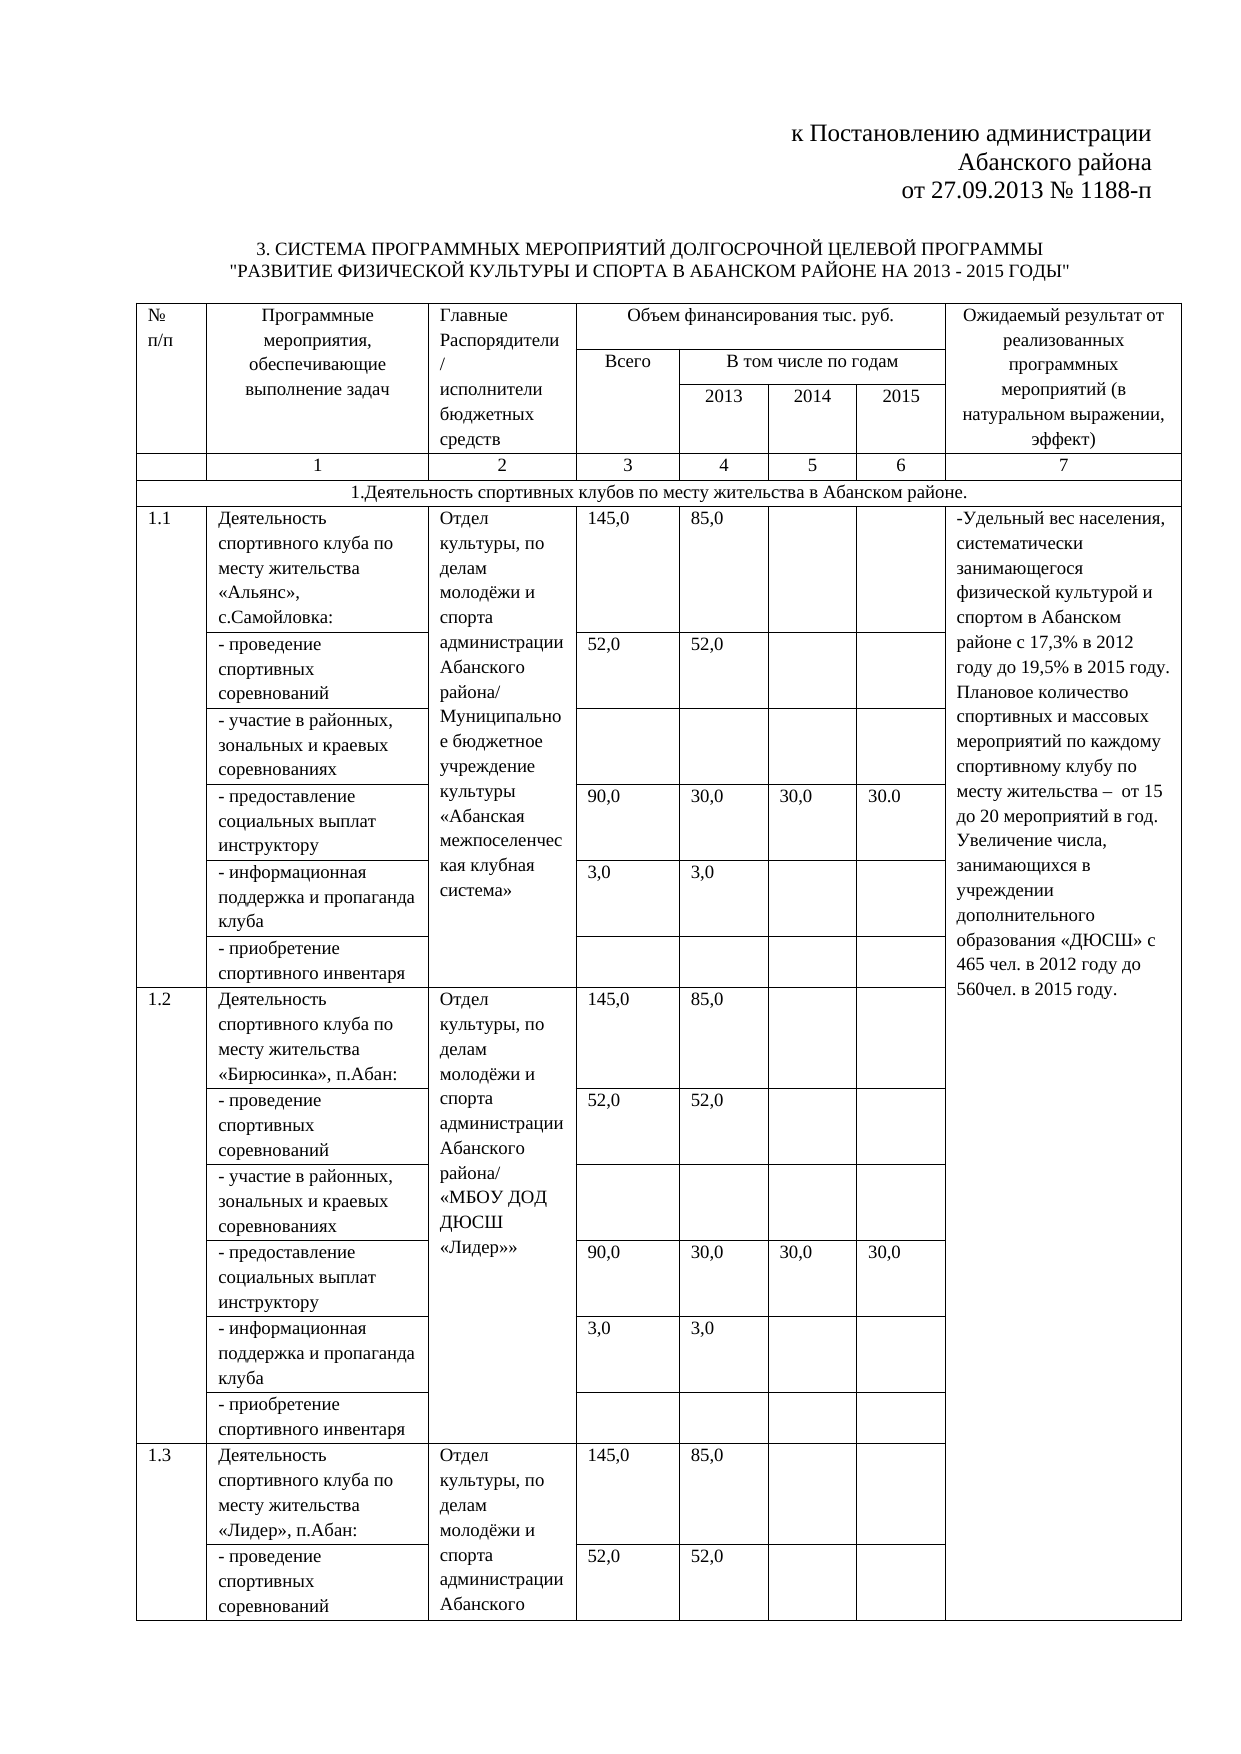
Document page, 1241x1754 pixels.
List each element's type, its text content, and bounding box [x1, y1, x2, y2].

table_cell - проведение спортивных соревнований [207, 633, 428, 708]
table_cell 4 [680, 454, 768, 479]
table_header Ожидаемый результат от реализованных программных мероприятий (в натуральном выражении, эффект) [946, 304, 1181, 453]
table_cell 52,0 [577, 633, 679, 708]
table_cell 30,0 [680, 1241, 768, 1316]
table_cell 85,0 [680, 507, 768, 632]
table_cell - приобретение спортивного инвентаря [207, 937, 428, 987]
table_cell 3,0 [680, 861, 768, 936]
table_cell - информационная поддержка и пропаганда клуба [207, 1317, 428, 1392]
table_cell 52,0 [680, 1089, 768, 1164]
table_header Объем финансирования тыс. руб. [577, 304, 945, 348]
text к Постановлению администрации Абанского района [148, 118, 1152, 176]
table_cell [857, 633, 945, 708]
table_cell В том числе по годам [680, 350, 945, 384]
table_cell [769, 1165, 856, 1240]
table_cell 145,0 [577, 988, 679, 1088]
table_cell 3,0 [680, 1317, 768, 1392]
table_cell 30,0 [769, 785, 856, 860]
table_cell - предоставление социальных выплат инструктору [207, 785, 428, 860]
table_header № п/п [137, 304, 206, 453]
table_cell 85,0 [680, 988, 768, 1088]
table_cell 2015 [857, 385, 945, 453]
table_cell 1.2 [137, 988, 206, 1443]
table_cell 30.0 [857, 785, 945, 860]
table_cell [769, 709, 856, 784]
text 3. СИСТЕМА ПРОГРАММНЫХ МЕРОПРИЯТИЙ ДОЛГОСРОЧНОЙ ЦЕЛЕВОЙ ПРОГРАММЫ [148, 238, 1152, 259]
table_cell 1.1 [137, 507, 206, 987]
table_cell [577, 937, 679, 987]
table_cell 85,0 [680, 1444, 768, 1544]
table_cell [577, 1165, 679, 1240]
table_cell 3,0 [577, 861, 679, 936]
table_cell 30,0 [857, 1241, 945, 1316]
table_cell [857, 1444, 945, 1544]
table_cell [857, 1545, 945, 1620]
table_cell 3,0 [577, 1317, 679, 1392]
table_cell [577, 1393, 679, 1443]
table_cell [857, 1089, 945, 1164]
table_cell [680, 709, 768, 784]
table_cell [769, 1393, 856, 1443]
table_cell Деятельность спортивного клуба по месту жительства «Бирюсинка», п.Абан: [207, 988, 428, 1088]
table_cell Отдел культуры, по делам молодёжи и спорта администрации Абанского района/ «МБОУ ДОД ДЮСШ «Лидер»» [429, 1444, 576, 1620]
table_cell 1.Деятельность спортивных клубов по месту жительства в Абанском районе. [137, 481, 1181, 506]
table_cell [769, 1089, 856, 1164]
table_cell 7 [946, 454, 1181, 479]
table_cell 1.3 [137, 1444, 206, 1620]
table_cell 1 [207, 454, 428, 479]
table_cell 5 [769, 454, 856, 479]
table_cell 30,0 [769, 1241, 856, 1316]
text "РАЗВИТИЕ ФИЗИЧЕСКОЙ КУЛЬТУРЫ И СПОРТА В АБАНСКОМ РАЙОНЕ НА 2013 - 2015 ГОДЫ" [148, 259, 1152, 281]
table_cell 6 [857, 454, 945, 479]
table_cell - приобретение спортивного инвентаря [207, 1393, 428, 1443]
table_cell [769, 1545, 856, 1620]
table_cell [769, 1317, 856, 1392]
table_cell - проведение спортивных соревнований [207, 1089, 428, 1164]
table_cell [857, 507, 945, 632]
table_cell [769, 633, 856, 708]
table_cell - предоставление социальных выплат инструктору [207, 1241, 428, 1316]
table_cell Отдел культуры, по делам молодёжи и спорта администрации Абанского района/ «МБОУ ДОД ДЮСШ «Лидер»» [429, 988, 576, 1443]
table_cell [680, 937, 768, 987]
table_cell [857, 1393, 945, 1443]
table_header Главные Распорядители/ исполнители бюджетных средств [429, 304, 576, 453]
table_header Программные мероприятия, обеспечивающие выполнение задач [207, 304, 428, 453]
table_cell [857, 1317, 945, 1392]
table_cell - информационная поддержка и пропаганда клуба [207, 861, 428, 936]
table_cell [857, 1165, 945, 1240]
table_cell Всего [577, 350, 679, 453]
table_cell [769, 988, 856, 1088]
table_cell -Удельный вес населения, систематически занимающегося физической культурой и спортом в Абанском районе с 17,3% в 2012 году до 19,5% в 2015 году. Плановое количество спортивных и массовых мероприятий по каждому спортивному клубу по месту жительства – от 15 до 20 мероприятий в год. Увеличение числа, занимающихся в учреждении дополнительного образования «ДЮСШ» с 465 чел. в 2012 году до 560чел. в 2015 году. [946, 507, 1181, 1620]
text от 27.09.2013 № 1188-п [148, 176, 1152, 204]
table_cell 52,0 [577, 1545, 679, 1620]
table_cell Отдел культуры, по делам молодёжи и спорта администрации Абанского района/ Муниципальное бюджетное учреждение культуры «Абанская межпоселенческая клубная система» [429, 507, 576, 987]
table_cell [769, 937, 856, 987]
table_cell Деятельность спортивного клуба по месту жительства «Альянс», с.Самойловка: [207, 507, 428, 632]
table_cell 3 [577, 454, 679, 479]
table_cell [769, 1444, 856, 1544]
table_cell [769, 507, 856, 632]
table_cell [857, 988, 945, 1088]
table_cell 2014 [769, 385, 856, 453]
table_cell 145,0 [577, 1444, 679, 1544]
table_cell - проведение спортивных соревнований [207, 1545, 428, 1620]
table_cell [680, 1165, 768, 1240]
table_cell 2013 [680, 385, 768, 453]
table_cell 30,0 [680, 785, 768, 860]
table_cell [857, 937, 945, 987]
table_cell - участие в районных, зональных и краевых соревнованиях [207, 1165, 428, 1240]
table_cell 52,0 [680, 633, 768, 708]
table_cell 2 [429, 454, 576, 479]
table_cell [137, 454, 206, 479]
table_cell [857, 709, 945, 784]
table_cell 145,0 [577, 507, 679, 632]
table_cell 90,0 [577, 785, 679, 860]
table_cell - участие в районных, зональных и краевых соревнованиях [207, 709, 428, 784]
table_cell 52,0 [680, 1545, 768, 1620]
table_cell [577, 709, 679, 784]
table_cell [857, 861, 945, 936]
table_cell [769, 861, 856, 936]
table_cell 52,0 [577, 1089, 679, 1164]
table_cell [680, 1393, 768, 1443]
table_cell Деятельность спортивного клуба по месту жительства «Лидер», п.Абан: [207, 1444, 428, 1544]
table_cell 90,0 [577, 1241, 679, 1316]
